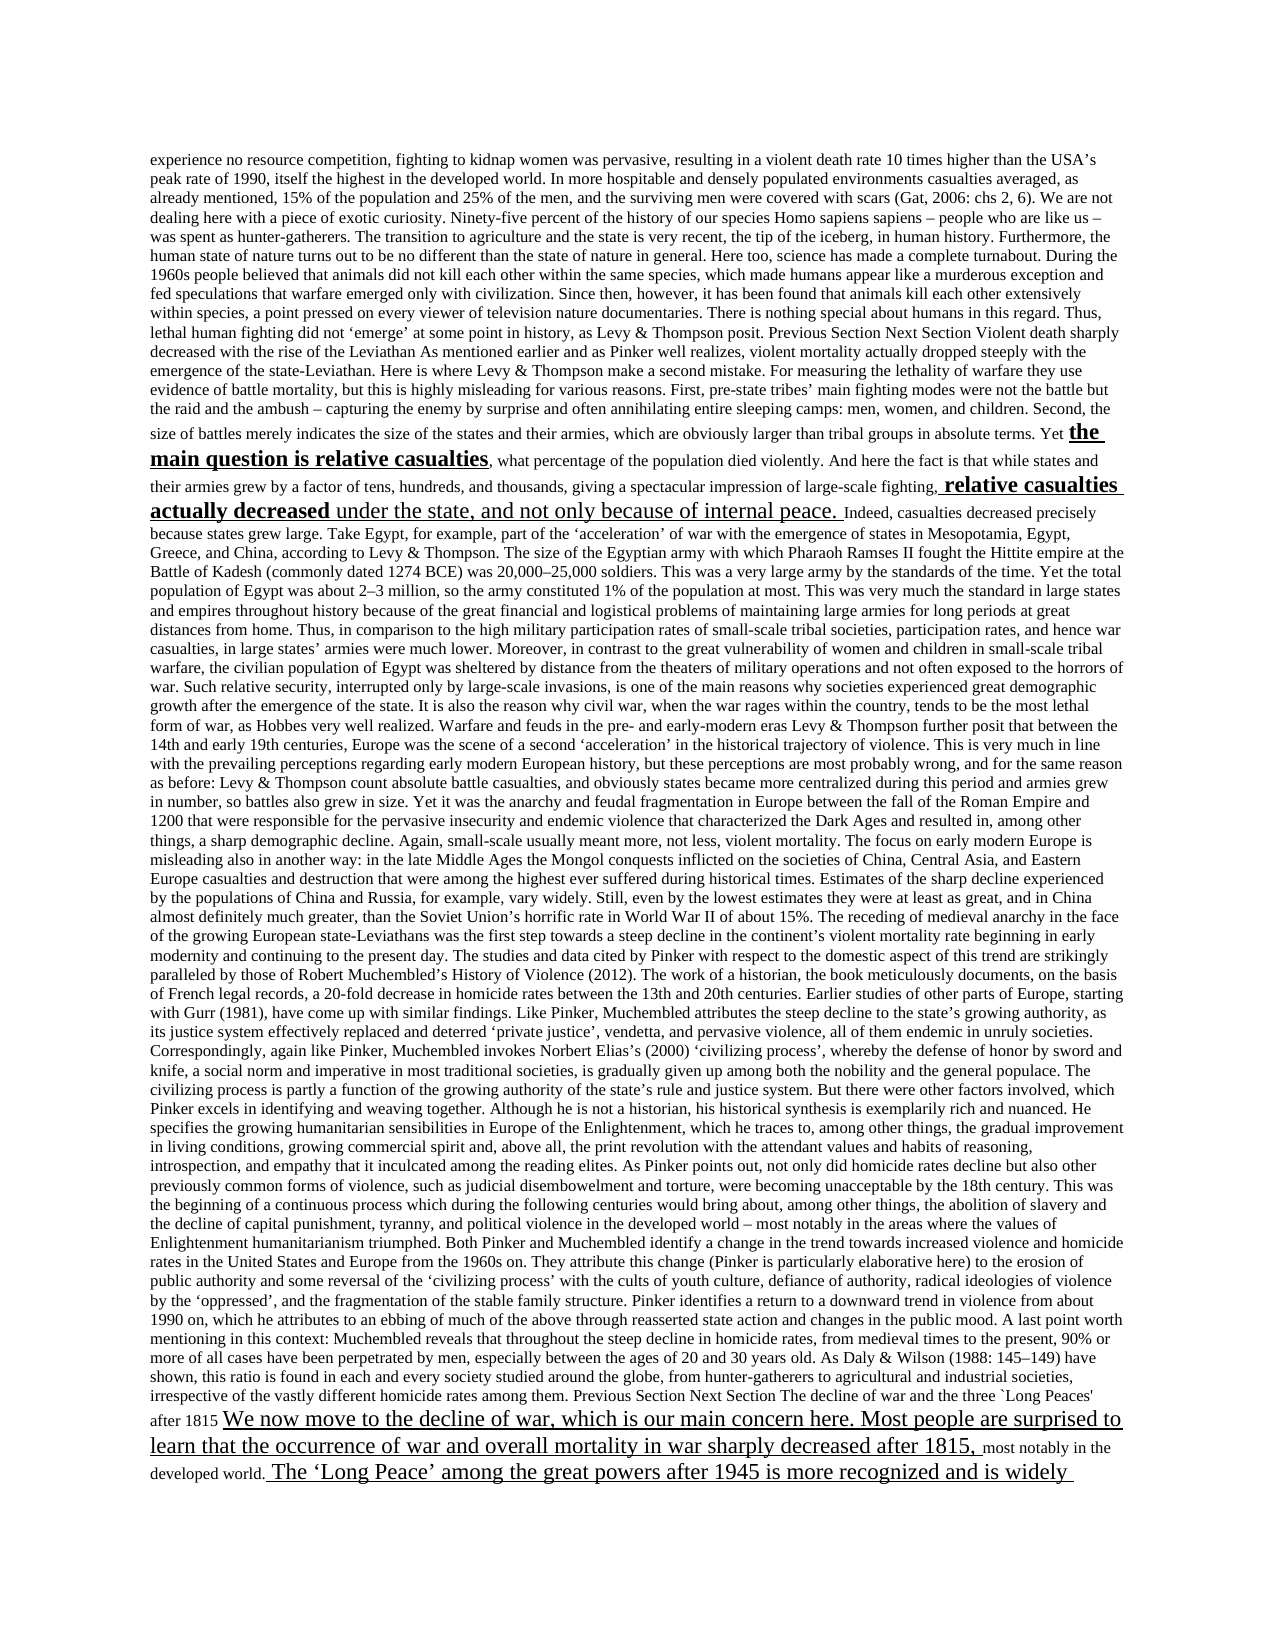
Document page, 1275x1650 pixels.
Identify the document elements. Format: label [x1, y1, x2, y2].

text [150, 150, 1125, 1484]
